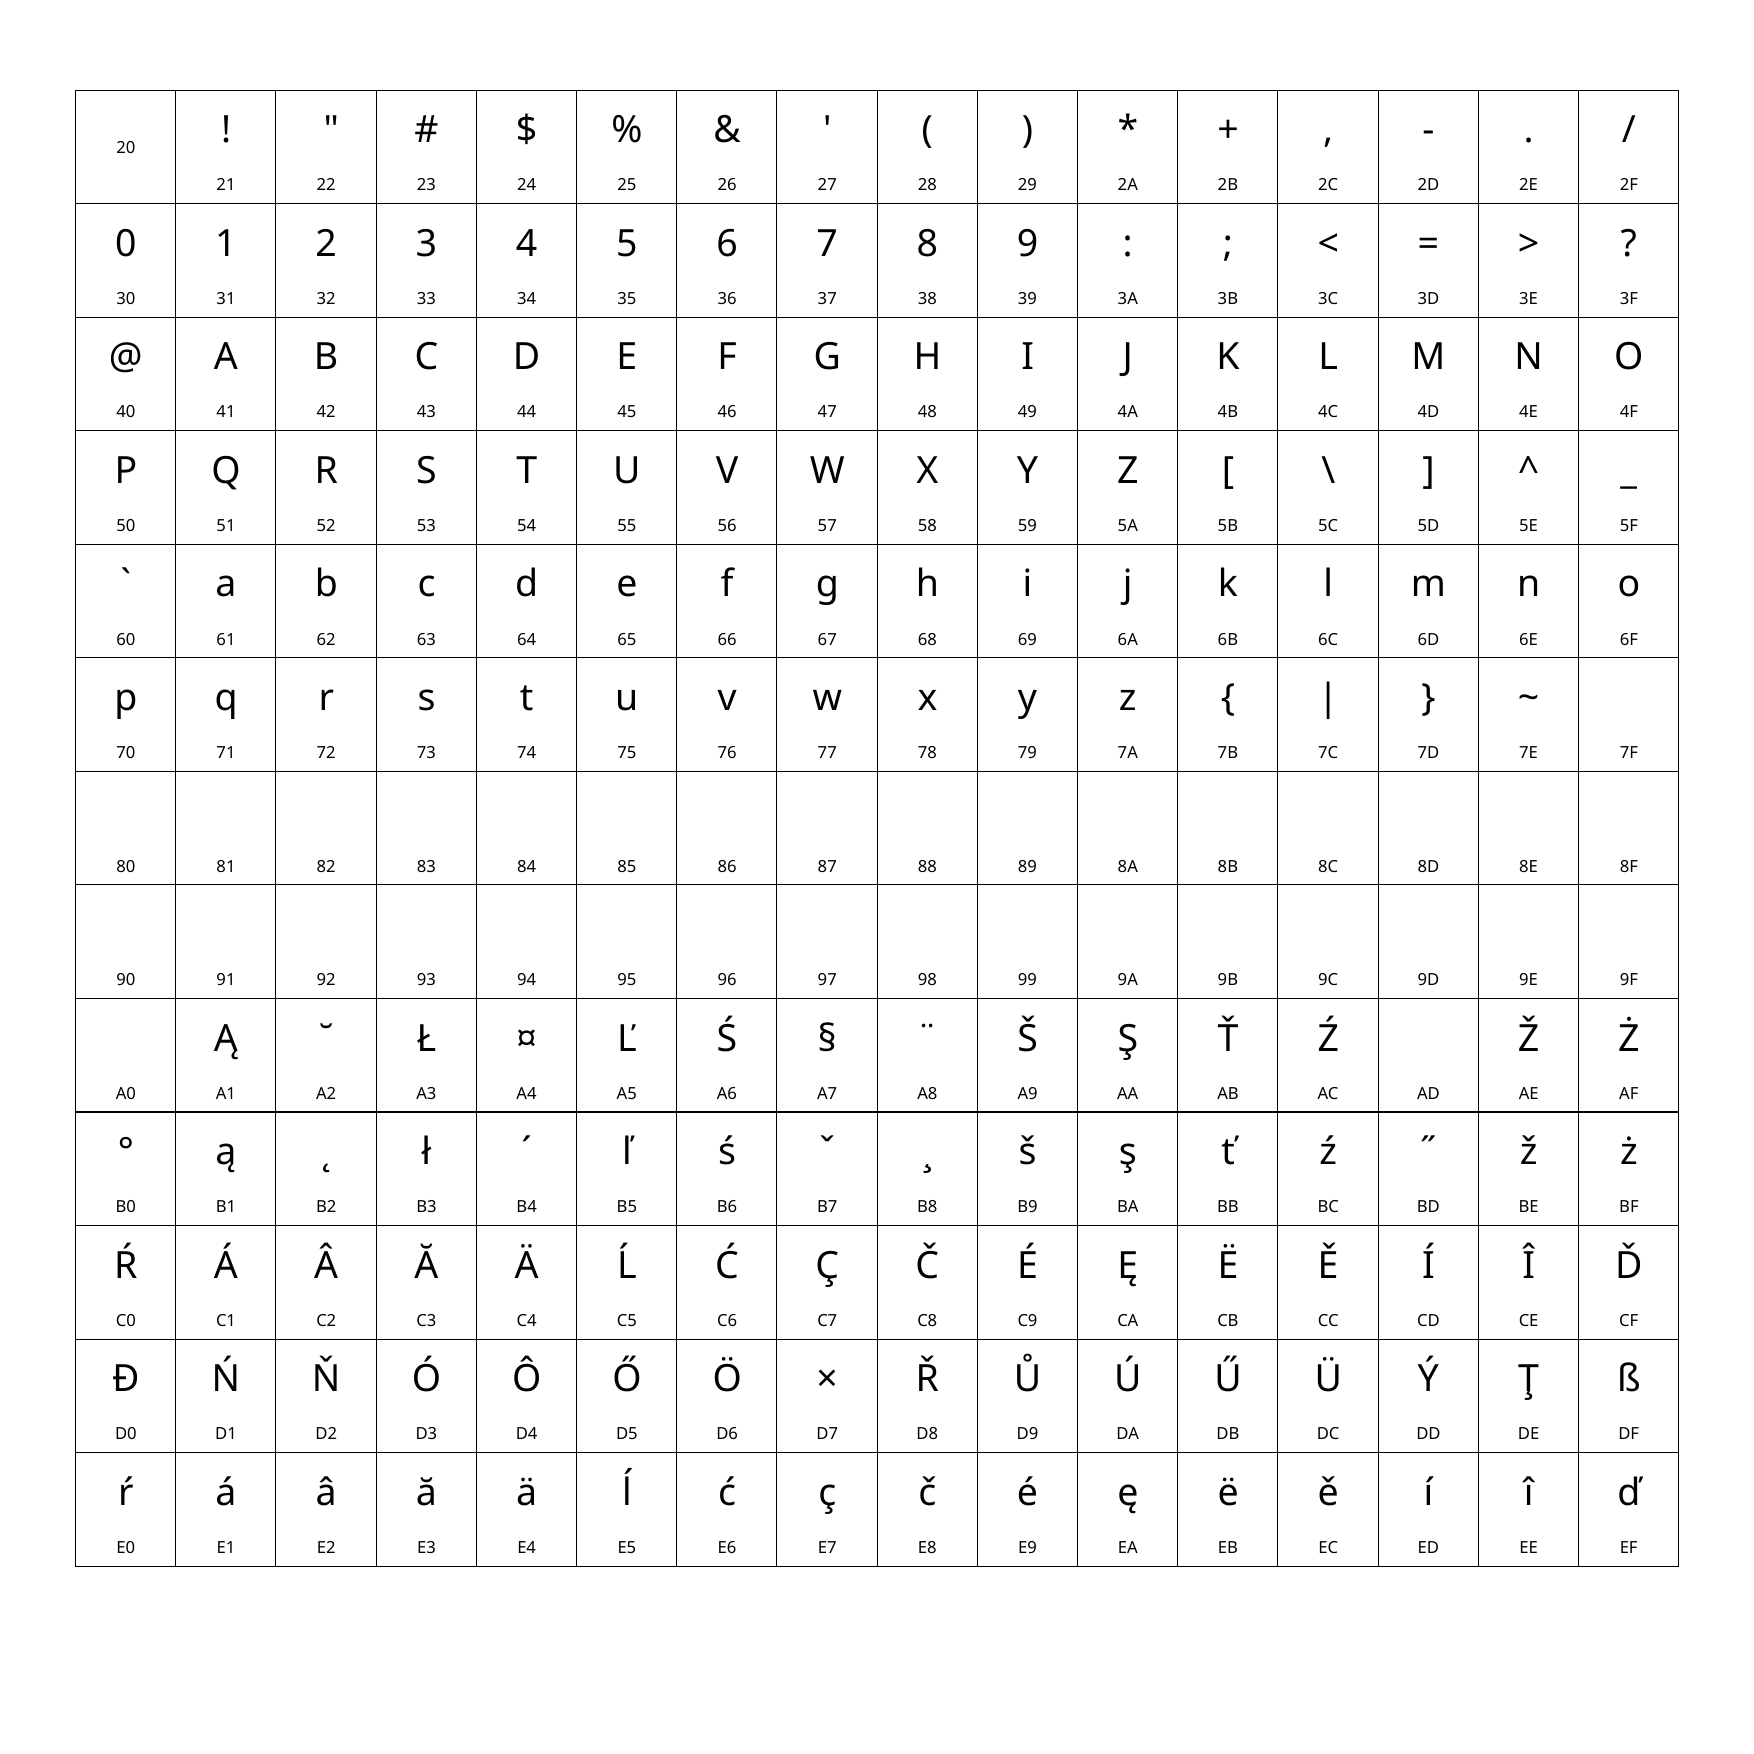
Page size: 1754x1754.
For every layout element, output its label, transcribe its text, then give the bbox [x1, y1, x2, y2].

table_cell 5 35 [577, 204, 676, 317]
table_cell Ó D3 [377, 1340, 476, 1452]
table_cell ś B6 [677, 1113, 776, 1225]
table_cell A0 [76, 999, 175, 1111]
table_cell Ě CC [1278, 1226, 1378, 1338]
table_cell ë EB [1178, 1453, 1277, 1566]
table_cell Ž AE [1479, 999, 1578, 1111]
table_header % 25 [577, 91, 676, 203]
table_cell ŕ E0 [76, 1453, 175, 1566]
table_cell Ç C7 [777, 1226, 877, 1338]
table_cell ` 60 [76, 545, 175, 657]
table_cell § A7 [777, 999, 877, 1111]
table_cell G 47 [777, 318, 877, 430]
table_cell 8D [1379, 772, 1478, 884]
table_cell 97 [777, 885, 877, 998]
table_cell v 76 [677, 658, 776, 771]
table_cell ě EC [1278, 1453, 1378, 1566]
table_cell e 65 [577, 545, 676, 657]
table_cell Y 59 [978, 431, 1077, 544]
table_cell Ô D4 [477, 1340, 576, 1452]
table_cell í ED [1379, 1453, 1478, 1566]
table_cell S 53 [377, 431, 476, 544]
table_cell 90 [76, 885, 175, 998]
table_cell ş BA [1078, 1113, 1177, 1225]
table_cell ¸ B8 [878, 1113, 977, 1225]
table_cell @ 40 [76, 318, 175, 430]
table_cell 0 30 [76, 204, 175, 317]
table_cell p 70 [76, 658, 175, 771]
table_cell š B9 [978, 1113, 1077, 1225]
table_cell Š A9 [978, 999, 1077, 1111]
table_cell 93 [377, 885, 476, 998]
table_cell ˝ BD [1379, 1113, 1478, 1225]
table_cell h 68 [878, 545, 977, 657]
table_cell ˛ B2 [276, 1113, 376, 1225]
table_cell 8 38 [878, 204, 977, 317]
table_cell | 7C [1278, 658, 1378, 771]
table_cell Z 5A [1078, 431, 1177, 544]
table_cell \ 5C [1278, 431, 1378, 544]
table_header " 22 [276, 91, 376, 203]
table_cell ä E4 [477, 1453, 576, 1566]
table_cell ę EA [1078, 1453, 1177, 1566]
table_cell î EE [1479, 1453, 1578, 1566]
table_cell Đ D0 [76, 1340, 175, 1452]
table_cell 96 [677, 885, 776, 998]
table_header , 2C [1278, 91, 1378, 203]
table_cell Ä C4 [477, 1226, 576, 1338]
table_cell 82 [276, 772, 376, 884]
table_cell N 4E [1479, 318, 1578, 430]
table_cell U 55 [577, 431, 676, 544]
table_cell Ĺ C5 [577, 1226, 676, 1338]
table_cell 80 [76, 772, 175, 884]
table_cell = 3D [1379, 204, 1478, 317]
table_cell ? 3F [1579, 204, 1678, 317]
table_cell ź BC [1278, 1113, 1378, 1225]
table_header . 2E [1479, 91, 1578, 203]
table_cell Ţ DE [1479, 1340, 1578, 1452]
table_cell O 4F [1579, 318, 1678, 430]
table_cell f 66 [677, 545, 776, 657]
table_cell ĺ E5 [577, 1453, 676, 1566]
table_cell ¨ A8 [878, 999, 977, 1111]
table_cell Ş AA [1078, 999, 1177, 1111]
table_cell ć E6 [677, 1453, 776, 1566]
table_cell r 72 [276, 658, 376, 771]
table_cell m 6D [1379, 545, 1478, 657]
table_cell Î CE [1479, 1226, 1578, 1338]
table_cell 83 [377, 772, 476, 884]
table_cell V 56 [677, 431, 776, 544]
table_header / 2F [1579, 91, 1678, 203]
table_cell Ň D2 [276, 1340, 376, 1452]
table_cell 85 [577, 772, 676, 884]
table_cell × D7 [777, 1340, 877, 1452]
table_cell Ř D8 [878, 1340, 977, 1452]
table_cell ž BE [1479, 1113, 1578, 1225]
table_header - 2D [1379, 91, 1478, 203]
table_cell 2 32 [276, 204, 376, 317]
table_cell 9E [1479, 885, 1578, 998]
table_cell 1 31 [176, 204, 275, 317]
table_cell ż BF [1579, 1113, 1678, 1225]
table_cell Ż AF [1579, 999, 1678, 1111]
table_cell 9D [1379, 885, 1478, 998]
table_cell ł B3 [377, 1113, 476, 1225]
table_cell Ë CB [1178, 1226, 1277, 1338]
table_header * 2A [1078, 91, 1177, 203]
table_cell Ľ A5 [577, 999, 676, 1111]
table_cell Â C2 [276, 1226, 376, 1338]
table_cell é E9 [978, 1453, 1077, 1566]
table_cell W 57 [777, 431, 877, 544]
table_cell { 7B [1178, 658, 1277, 771]
table_header ! 21 [176, 91, 275, 203]
table_cell B 42 [276, 318, 376, 430]
table_header + 2B [1178, 91, 1277, 203]
table_cell ] 5D [1379, 431, 1478, 544]
table_cell ­ AD [1379, 999, 1478, 1111]
table_cell Ű DB [1178, 1340, 1277, 1452]
table_cell Ł A3 [377, 999, 476, 1111]
table_header ( 28 [878, 91, 977, 203]
table_cell i 69 [978, 545, 1077, 657]
table_header $ 24 [477, 91, 576, 203]
table_cell : 3A [1078, 204, 1177, 317]
table_cell 4 34 [477, 204, 576, 317]
table_cell Ŕ C0 [76, 1226, 175, 1338]
table_cell 8A [1078, 772, 1177, 884]
table_cell L 4C [1278, 318, 1378, 430]
table_cell 91 [176, 885, 275, 998]
table_cell 87 [777, 772, 877, 884]
table_cell d 64 [477, 545, 576, 657]
table_cell ă E3 [377, 1453, 476, 1566]
table_cell ß DF [1579, 1340, 1678, 1452]
table_cell A 41 [176, 318, 275, 430]
table_cell 9F [1579, 885, 1678, 998]
table_cell 99 [978, 885, 1077, 998]
table_cell ° B0 [76, 1113, 175, 1225]
table_cell 81 [176, 772, 275, 884]
table_cell 9A [1078, 885, 1177, 998]
table_cell j 6A [1078, 545, 1177, 657]
table_cell 88 [878, 772, 977, 884]
table_cell C 43 [377, 318, 476, 430]
table_header ) 29 [978, 91, 1077, 203]
table_cell ˘ A2 [276, 999, 376, 1111]
table_cell P 50 [76, 431, 175, 544]
table_cell ¤ A4 [477, 999, 576, 1111]
table_cell Í CD [1379, 1226, 1478, 1338]
table_cell X 58 [878, 431, 977, 544]
table_cell 8C [1278, 772, 1378, 884]
table_cell K 4B [1178, 318, 1277, 430]
table_header & 26 [677, 91, 776, 203]
table_cell T 54 [477, 431, 576, 544]
table_cell 84 [477, 772, 576, 884]
table_cell D 44 [477, 318, 576, 430]
table_cell t 74 [477, 658, 576, 771]
table_cell [ 5B [1178, 431, 1277, 544]
table_cell Ő D5 [577, 1340, 676, 1452]
table_cell n 6E [1479, 545, 1578, 657]
table_cell 8F [1579, 772, 1678, 884]
table_cell J 4A [1078, 318, 1177, 430]
table_cell 89 [978, 772, 1077, 884]
table_cell â E2 [276, 1453, 376, 1566]
table_cell l 6C [1278, 545, 1378, 657]
table_cell ^ 5E [1479, 431, 1578, 544]
table_cell Q 51 [176, 431, 275, 544]
table_cell É C9 [978, 1226, 1077, 1338]
table_cell 6 36 [677, 204, 776, 317]
table_cell u 75 [577, 658, 676, 771]
table_cell y 79 [978, 658, 1077, 771]
table_cell s 73 [377, 658, 476, 771]
table_cell Ą A1 [176, 999, 275, 1111]
table_cell Ú DA [1078, 1340, 1177, 1452]
table_cell č E8 [878, 1453, 977, 1566]
table_cell Ý DD [1379, 1340, 1478, 1452]
table_cell E 45 [577, 318, 676, 430]
table_cell 98 [878, 885, 977, 998]
table_cell Č C8 [878, 1226, 977, 1338]
table_cell w 77 [777, 658, 877, 771]
table_cell 95 [577, 885, 676, 998]
table_cell ť BB [1178, 1113, 1277, 1225]
table_cell ľ B5 [577, 1113, 676, 1225]
table_cell ˇ B7 [777, 1113, 877, 1225]
table_cell 9 39 [978, 204, 1077, 317]
table_cell o 6F [1579, 545, 1678, 657]
table_cell M 4D [1379, 318, 1478, 430]
table_cell H 48 [878, 318, 977, 430]
table_cell ~ 7E [1479, 658, 1578, 771]
table_cell x 78 [878, 658, 977, 771]
table_cell Ť AB [1178, 999, 1277, 1111]
table_cell 94 [477, 885, 576, 998]
table_cell R 52 [276, 431, 376, 544]
table_cell c 63 [377, 545, 476, 657]
table_cell 9B [1178, 885, 1277, 998]
table_cell 9C [1278, 885, 1378, 998]
table_cell Ö D6 [677, 1340, 776, 1452]
table_cell 7 37 [777, 204, 877, 317]
table_cell g 67 [777, 545, 877, 657]
table_cell Ď CF [1579, 1226, 1678, 1338]
table_cell 92 [276, 885, 376, 998]
table_cell F 46 [677, 318, 776, 430]
table_header # 23 [377, 91, 476, 203]
table_header 20 [76, 91, 175, 203]
table_cell a 61 [176, 545, 275, 657]
table_cell Ć C6 [677, 1226, 776, 1338]
table_cell Ś A6 [677, 999, 776, 1111]
table_cell k 6B [1178, 545, 1277, 657]
table_cell Ů D9 [978, 1340, 1077, 1452]
table_cell z 7A [1078, 658, 1177, 771]
table_cell 8E [1479, 772, 1578, 884]
table_cell } 7D [1379, 658, 1478, 771]
table_cell 7F [1579, 658, 1678, 771]
table_cell Á C1 [176, 1226, 275, 1338]
table_cell Ę CA [1078, 1226, 1177, 1338]
table_cell Ź AC [1278, 999, 1378, 1111]
table_cell b 62 [276, 545, 376, 657]
table_cell 8B [1178, 772, 1277, 884]
table_cell I 49 [978, 318, 1077, 430]
table_cell < 3C [1278, 204, 1378, 317]
table_cell q 71 [176, 658, 275, 771]
table_cell Ń D1 [176, 1340, 275, 1452]
table_cell Ă C3 [377, 1226, 476, 1338]
table_cell 3 33 [377, 204, 476, 317]
table_cell 86 [677, 772, 776, 884]
table_header ' 27 [777, 91, 877, 203]
table_cell ą B1 [176, 1113, 275, 1225]
table_cell á E1 [176, 1453, 275, 1566]
table_cell ´ B4 [477, 1113, 576, 1225]
table_cell ; 3B [1178, 204, 1277, 317]
table_cell _ 5F [1579, 431, 1678, 544]
table_cell ď EF [1579, 1453, 1678, 1566]
table_cell ç E7 [777, 1453, 877, 1566]
table_cell > 3E [1479, 204, 1578, 317]
table_cell Ü DC [1278, 1340, 1378, 1452]
